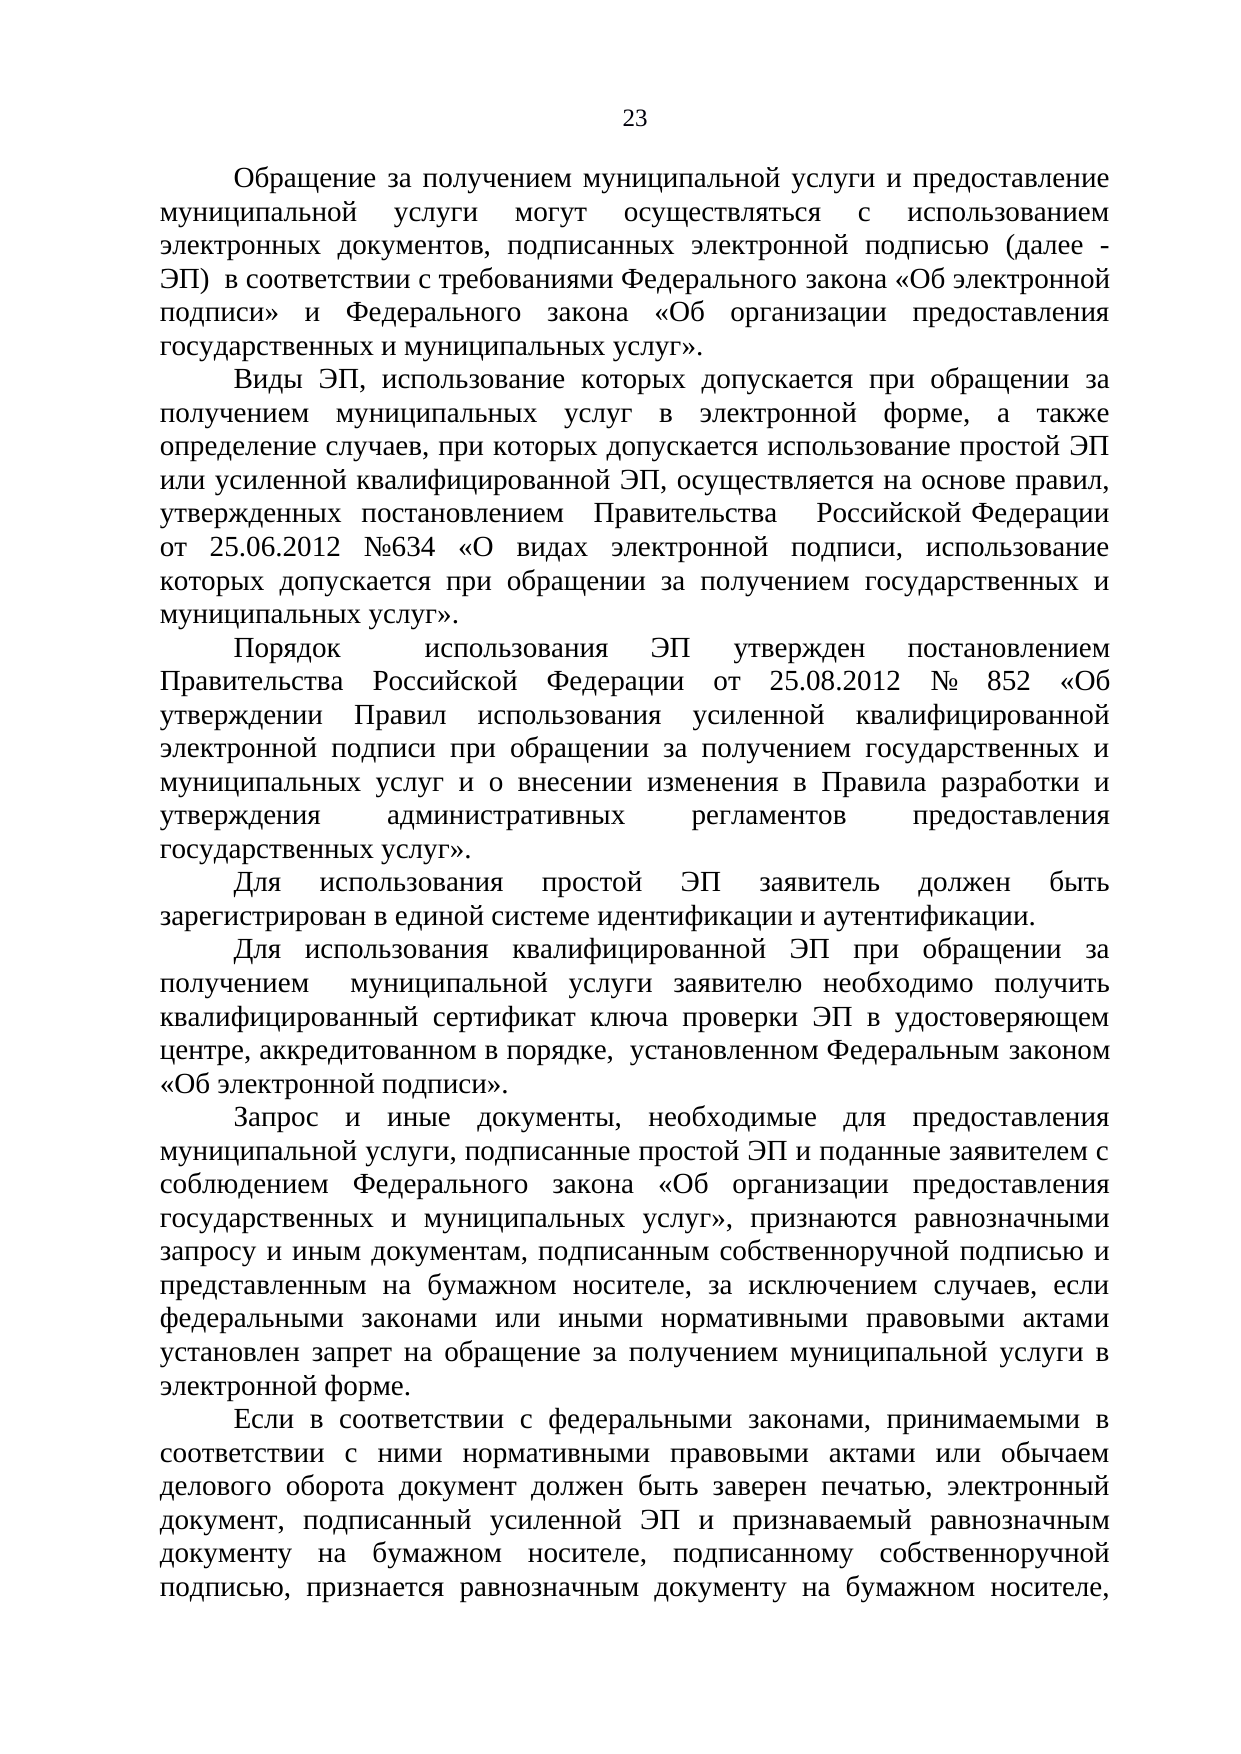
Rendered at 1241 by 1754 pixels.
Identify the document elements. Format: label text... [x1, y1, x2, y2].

text Для использования квалифицированной ЭП при обращении за получением муниципальной услуги заявителю необходимо получить квалифицированный сертификат ключа проверки ЭП в удостоверяющем центре, аккредитованном в порядке, установленном Федеральным законом «Об электронной подписи». [159, 932, 1110, 1099]
text Для использования простой ЭП заявитель должен быть зарегистрирован в единой системе идентификации и аутентификации. [159, 864, 1110, 932]
text Обращение за получением муниципальной услуги и предоставление муниципальной услуги могут осуществляться с использованием электронных документов, подписанных электронной подписью (далее - ЭП) в соответствии с требованиями Федерального закона «Об электронной подписи» и Федерального закона «Об организации предоставления государственных и муниципальных услуг». [159, 160, 1110, 361]
text Виды ЭП, использование которых допускается при обращении за получением муниципальных услуг в электронной форме, а также определение случаев, при которых допускается использование простой ЭП или усиленной квалифицированной ЭП, осуществляется на основе правил, утвержденных постановлением Правительства Российской Федерации от 25.06.2012 №634 «О видах электронной подписи, использование которых допускается при обращении за получением государственных и муниципальных услуг». [159, 361, 1110, 630]
text Запрос и иные документы, необходимые для предоставления муниципальной услуги, подписанные простой ЭП и поданные заявителем с соблюдением Федерального закона «Об организации предоставления государственных и муниципальных услуг», признаются равнозначными запросу и иным документам, подписанным собственноручной подписью и представленным на бумажном носителе, за исключением случаев, если федеральными законами или иными нормативными правовыми актами установлен запрет на обращение за получением муниципальной услуги в электронной форме. [159, 1099, 1110, 1401]
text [159, 1401, 1110, 1602]
text Порядок использования ЭП утвержден постановлением Правительства Российской Федерации от 25.08.2012 № 852 «Об утверждении Правил использования усиленной квалифицированной электронной подписи при обращении за получением государственных и муниципальных услуг и о внесении изменения в Правила разработки и утверждения административных регламентов предоставления государственных услуг». [159, 630, 1110, 864]
